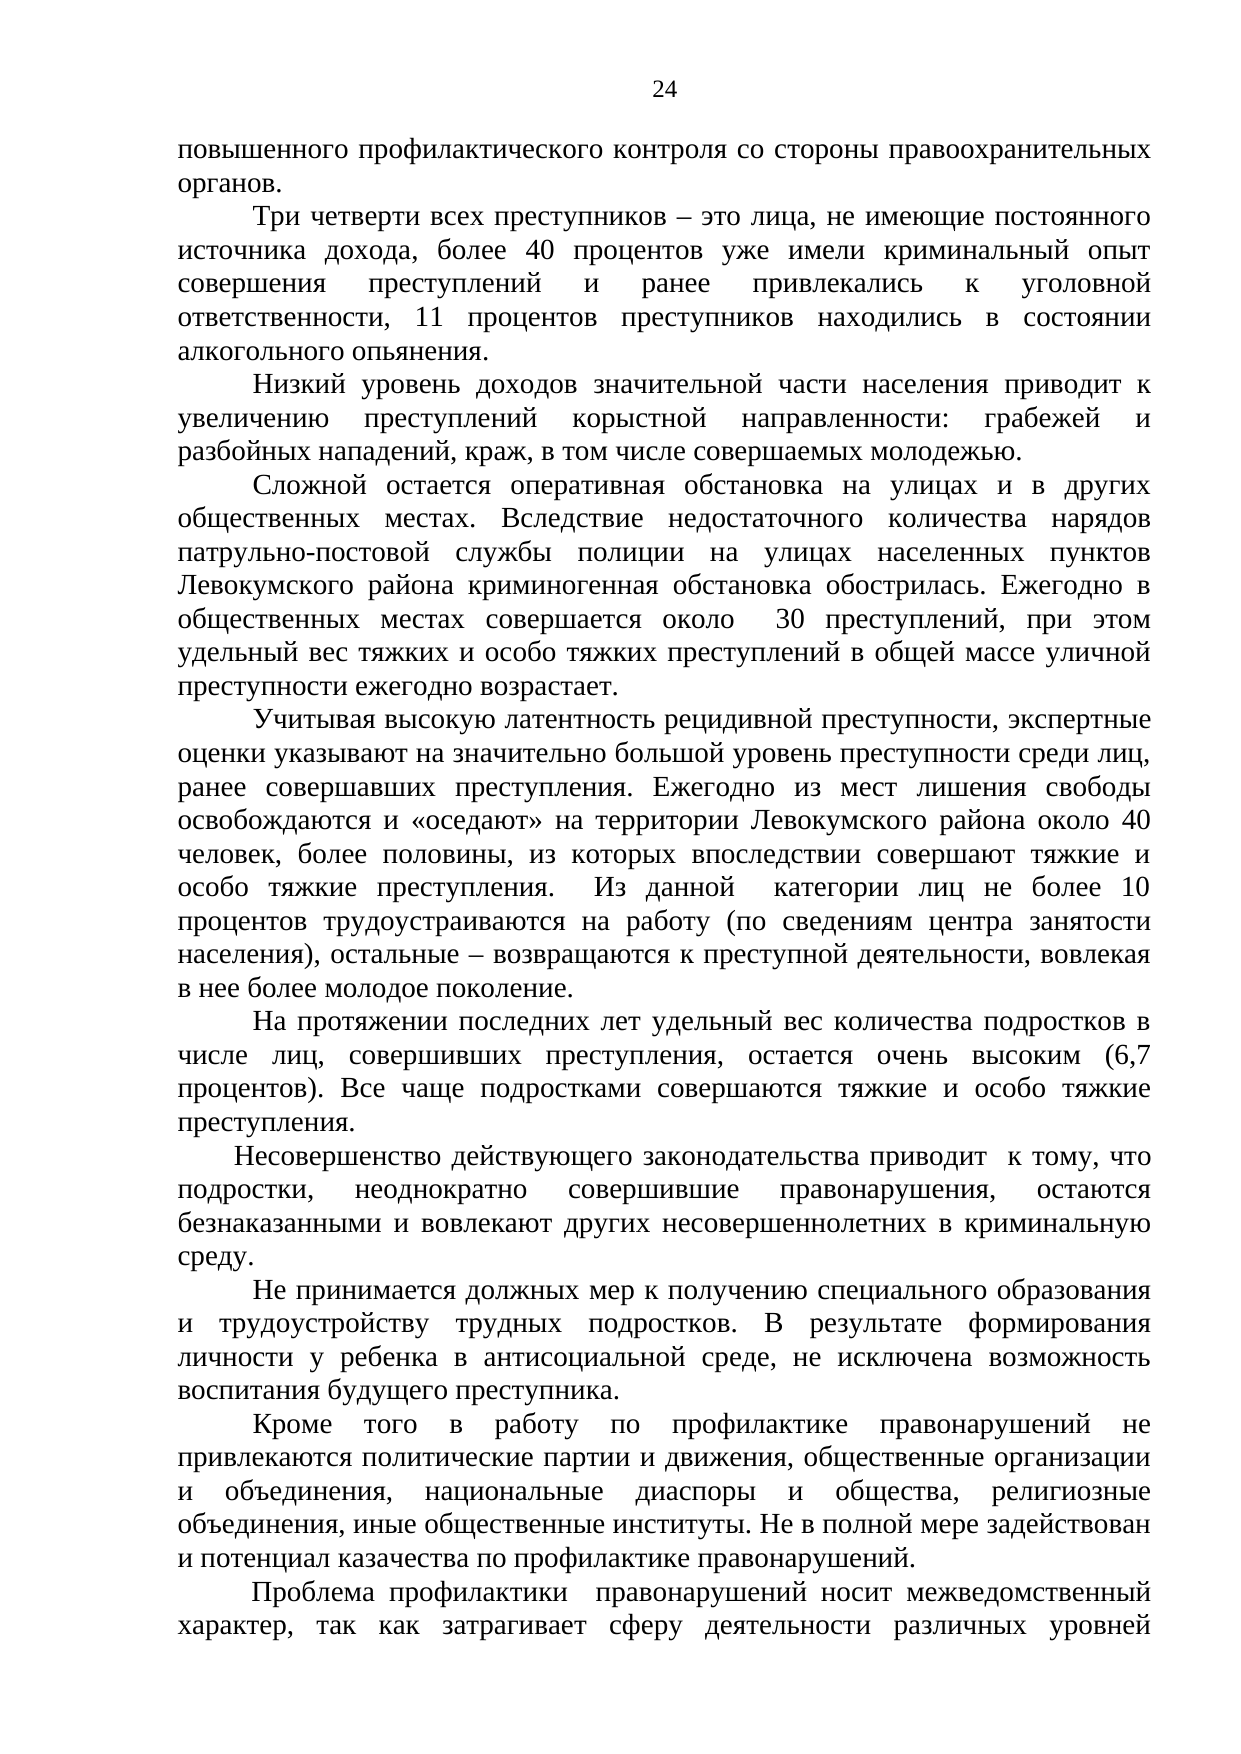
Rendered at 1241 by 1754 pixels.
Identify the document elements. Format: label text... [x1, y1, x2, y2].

text Не принимается должных мер к получению специального образования и трудоустройству трудных подростков. В результате формирования личности у ребенка в антисоциальной среде, не исключена возможность воспитания будущего преступника. [177, 1272, 1152, 1406]
text На протяжении последних лет удельный вес количества подростков в числе лиц, совершивших преступления, остается очень высоким (6,7 процентов). Все чаще подростками совершаются тяжкие и особо тяжкие преступления. [177, 1003, 1152, 1138]
text Три четверти всех преступников – это лица, не имеющие постоянного источника дохода, более 40 процентов уже имели криминальный опыт совершения преступлений и ранее привлекались к уголовной ответственности, 11 процентов преступников находились в состоянии алкогольного опьянения. [177, 198, 1152, 366]
text Низкий уровень доходов значительной части населения приводит к увеличению преступлений корыстной направленности: грабежей и разбойных нападений, краж, в том числе совершаемых молодежью. [177, 366, 1152, 467]
text Учитывая высокую латентность рецидивной преступности, экспертные оценки указывают на значительно большой уровень преступности среди лиц, ранее совершавших преступления. Ежегодно из мест лишения свободы освобождаются и «оседают» на территории Левокумского района около 40 человек, более половины, из которых впоследствии совершают тяжкие и особо тяжкие преступления. Из данной категории лиц не более 10 процентов трудоустраиваются на работу (по сведениям центра занятости населения), остальные – возвращаются к преступной деятельности, вовлекая в нее более молодое поколение. [177, 702, 1152, 1003]
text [177, 131, 1152, 198]
text Несовершенство действующего законодательства приводит к тому, что подростки, неоднократно совершившие правонарушения, остаются безнаказанными и вовлекают других несовершеннолетних в криминальную среду. [177, 1138, 1152, 1272]
text Кроме того в работу по профилактике правонарушений не привлекаются политические партии и движения, общественные организации и объединения, национальные диаспоры и общества, религиозные объединения, иные общественные институты. Не в полной мере задействован и потенциал казачества по профилактике правонарушений. [177, 1406, 1152, 1574]
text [177, 1574, 1152, 1641]
text Сложной остается оперативная обстановка на улицах и в других общественных местах. Вследствие недостаточного количества нарядов патрульно-постовой службы полиции на улицах населенных пунктов Левокумского района криминогенная обстановка обострилась. Ежегодно в общественных местах совершается около 30 преступлений, при этом удельный вес тяжких и особо тяжких преступлений в общей массе уличной преступности ежегодно возрастает. [177, 467, 1152, 702]
